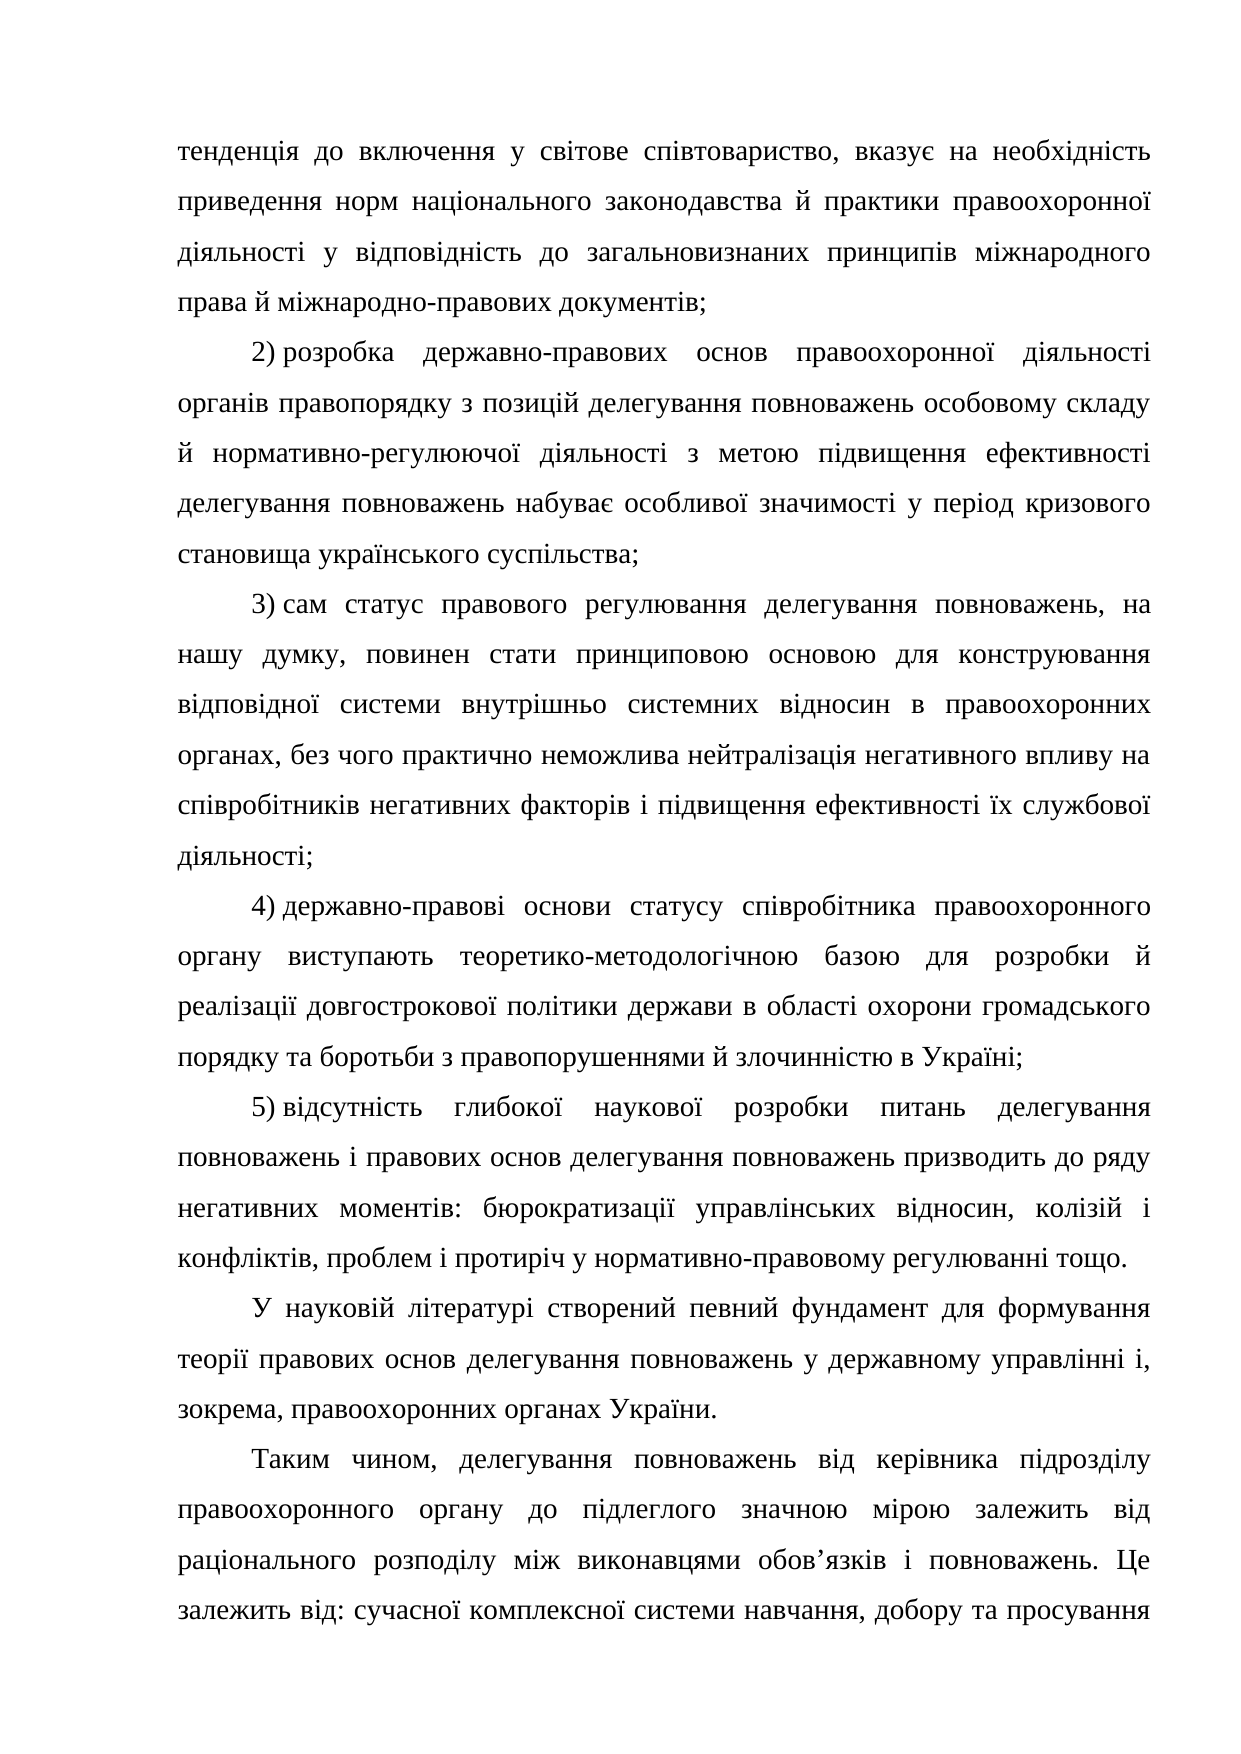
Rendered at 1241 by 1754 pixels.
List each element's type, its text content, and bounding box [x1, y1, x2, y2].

text 4) державно-правові основи статусу співробітника правоохоронного органу виступають теоретико-методологічною базою для розробки й реалізації довгострокової політики держави в області охорони громадського порядку та боротьби з правопорушеннями й злочинністю в Україні; [177, 888, 1152, 1072]
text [177, 133, 1152, 318]
text 3) сам статус правового регулювання делегування повноважень, на нашу думку, повинен стати принциповою основою для конструювання відповідної системи внутрішньо системних відносин в правоохоронних органах, без чого практично неможлива нейтралізація негативного впливу на співробітників негативних факторів і підвищення ефективності їх службової діяльності; [177, 586, 1152, 871]
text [177, 1441, 1152, 1626]
text У науковій літературі створений певний фундамент для формування теорії правових основ делегування повноважень у державному управлінні і, зокрема, правоохоронних органах України. [177, 1290, 1152, 1424]
text 5) відсутність глибокої наукової розробки питань делегування повноважень і правових основ делегування повноважень призводить до ряду негативних моментів: бюрократизації управлінських відносин, колізій і конфліктів, проблем і протиріч у нормативно-правовому регулюванні тощо. [177, 1089, 1152, 1274]
text 2) розробка державно-правових основ правоохоронної діяльності органів правопорядку з позицій делегування повноважень особовому складу й нормативно-регулюючої діяльності з метою підвищення ефективності делегування повноважень набуває особливої значимості у період кризового становища українського суспільства; [177, 334, 1152, 569]
